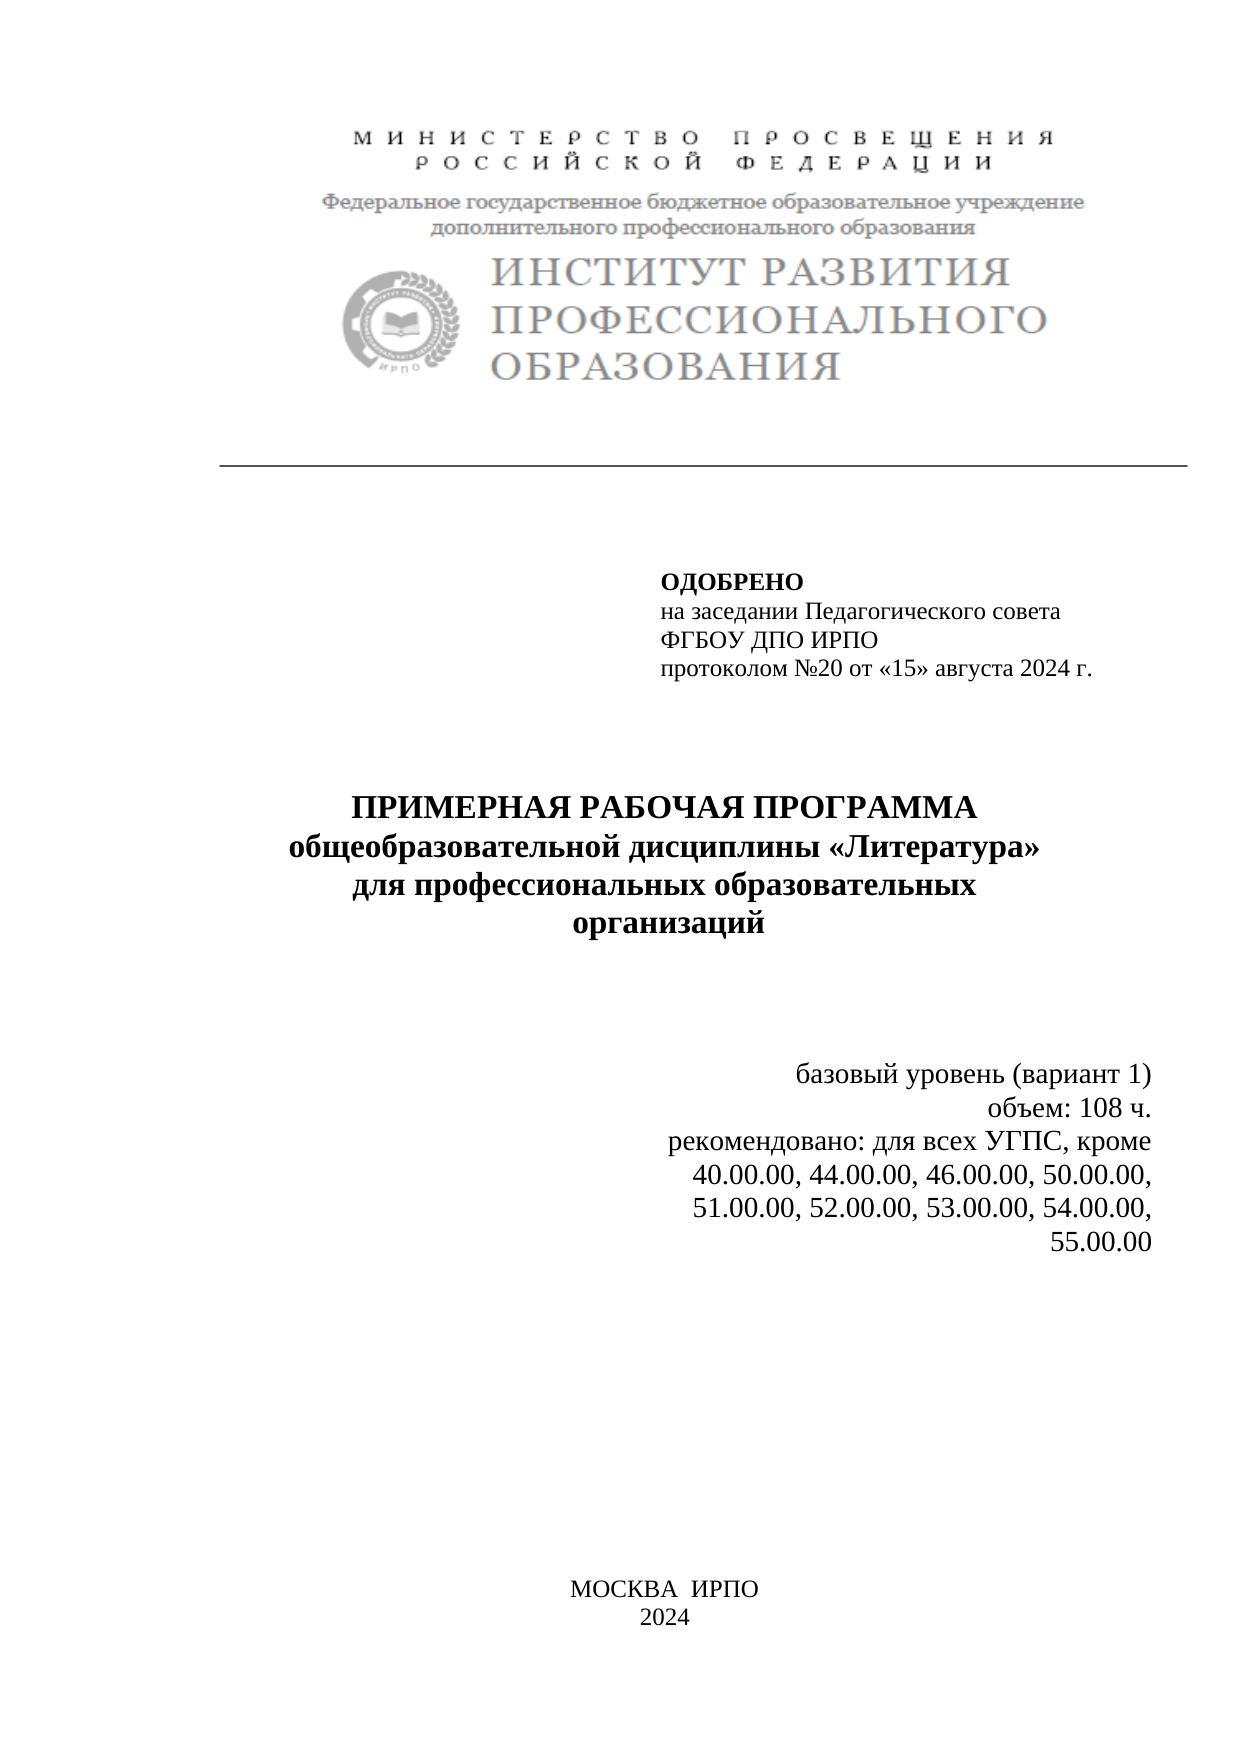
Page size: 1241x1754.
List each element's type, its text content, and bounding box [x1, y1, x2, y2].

picture [177, 118, 1241, 472]
text базовый уровень (вариант 1) [177, 1056, 1152, 1090]
text организаций [177, 903, 1152, 941]
text общеобразовательной дисциплины «Литература» [177, 826, 1152, 864]
text для профессиональных образовательных [177, 864, 1152, 903]
text рекомендовано: для всех УГПС, кроме 40.00.00, 44.00.00, 46.00.00, 50.00.00, 51.00.00, 52.00.00, 53.00.00, 54.00.00, 55.00.00 [605, 1123, 1152, 1257]
text объем: 108 ч. [177, 1090, 1152, 1123]
text ПРИМЕРНАЯ РАБОЧАЯ ПРОГРАММА [177, 788, 1152, 826]
text 2024 [177, 1602, 1152, 1631]
text МОСКВА ИРПО [177, 1574, 1152, 1602]
